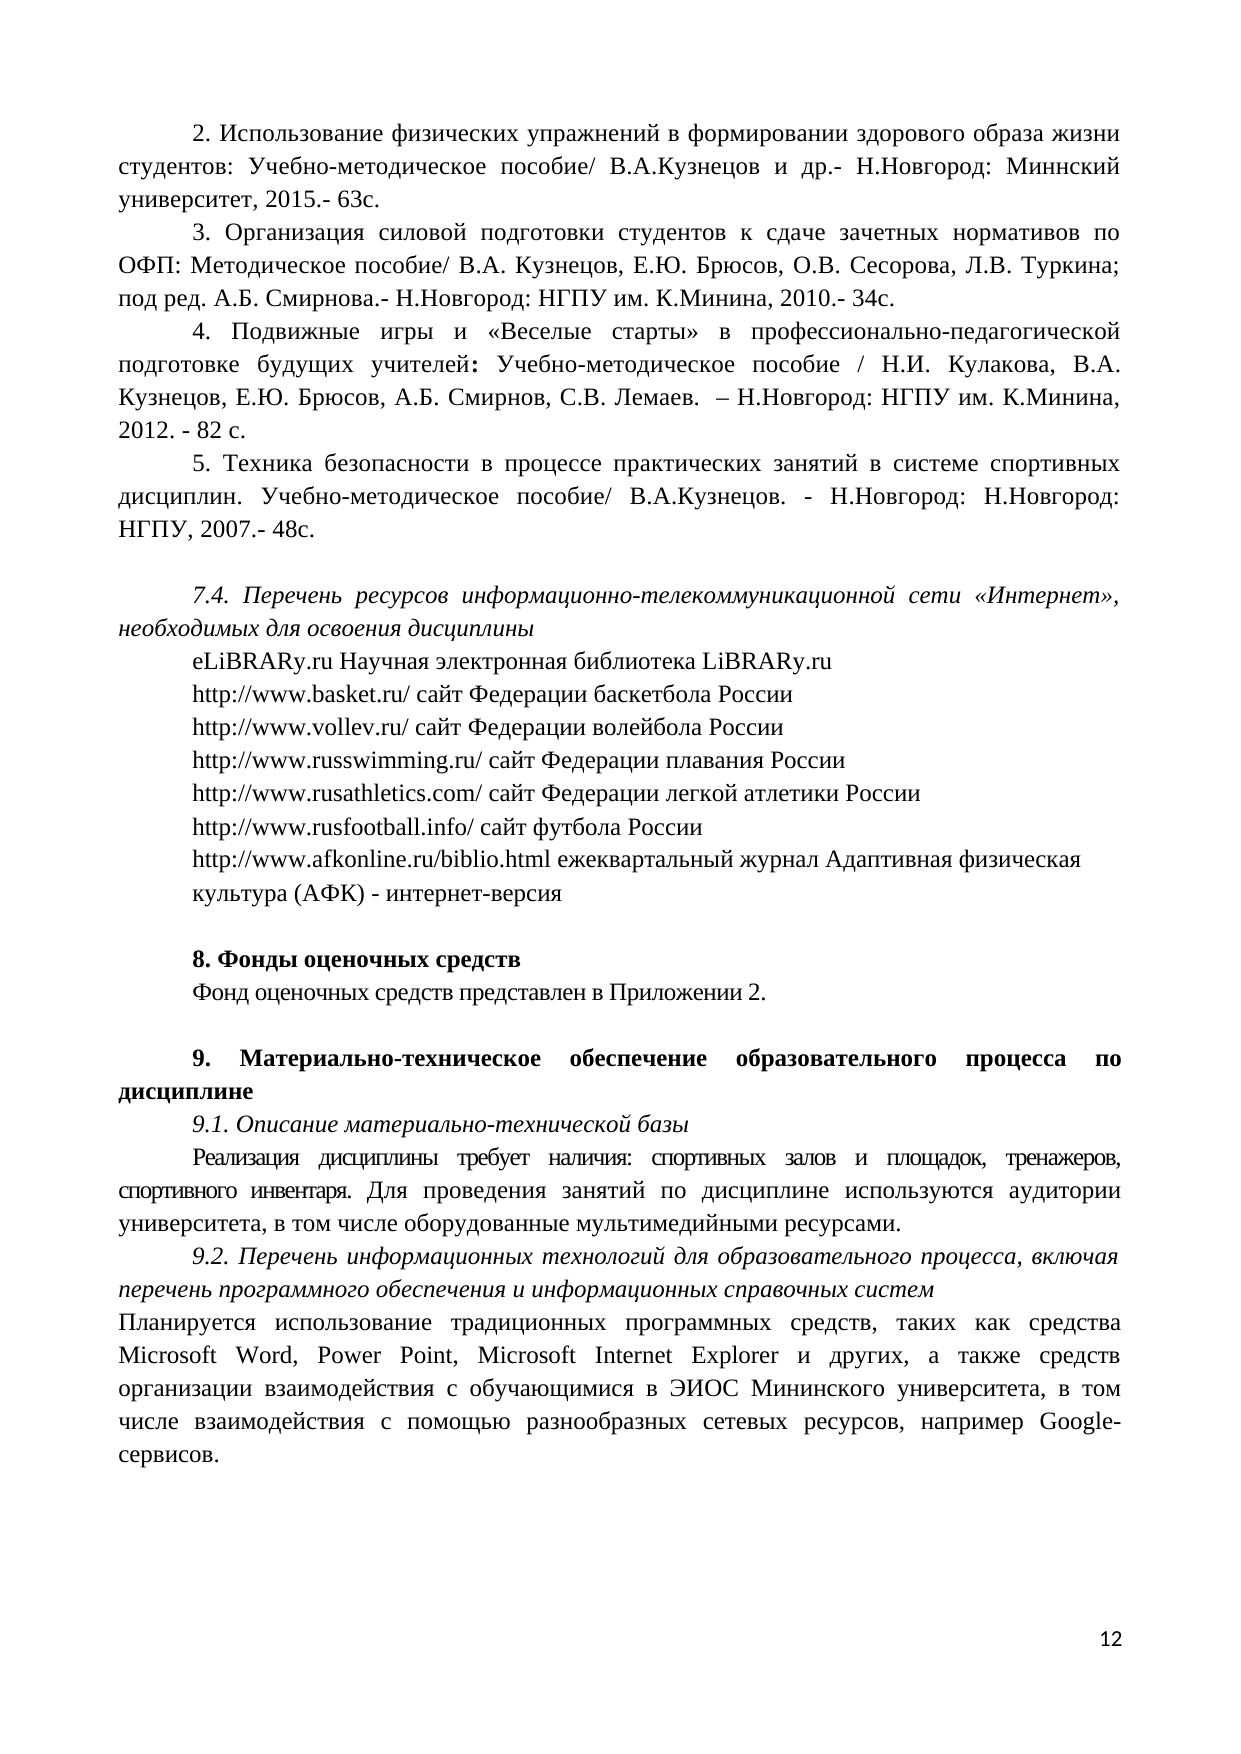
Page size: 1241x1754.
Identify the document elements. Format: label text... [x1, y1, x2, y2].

text http://www.basket.ru/ сайт Федерации баскетбола России [118, 679, 1122, 708]
text культура (АФК) - интернет-версия [118, 878, 1122, 906]
text Планируется использование традиционных программных средств, таких как средства Microsoft Word, Power Point, Microsoft Internet Explorer и других, а также средств организации взаимодействия с обучающимися в ЭИОС Мининского университета, в том числе взаимодействия с помощью разнообразных сетевых ресурсов, например Google-сервисов. [118, 1307, 1122, 1468]
text 8. Фонды оценочных средств [118, 944, 1122, 972]
text http://www.vollev.ru/ сайт Федерации волейбола России [118, 712, 1122, 741]
text http://www.russwimming.ru/ сайт Федерации плавания России [118, 746, 1122, 774]
text 3. Организация силовой подготовки студентов к сдаче зачетных нормативов по ОФП: Методическое пособие/ В.А. Кузнецов, Е.Ю. Брюсов, О.В. Сесорова, Л.В. Туркина; под ред. А.Б. Смирнова.- Н.Новгород: НГПУ им. К.Минина, 2010.- 34с. [118, 217, 1122, 312]
text http://www.afkonline.ru/biblio.html ежеквартальный журнал Адаптивная физическая [118, 844, 1122, 873]
text 7.4. Перечень ресурсов информационно-телекоммуникационной сети «Интернет», необходимых для освоения дисциплины [118, 580, 1122, 642]
text 9.1. Описание материально-технической базы [118, 1109, 1122, 1137]
text eLiBRARy.ru Научная электронная библиотека LiBRARy.ru [118, 646, 1122, 675]
text Фонд оценочных средств представлен в Приложении 2. [118, 977, 1122, 1005]
text 4. Подвижные игры и «Веселые старты» в профессионально-педагогической подготовке будущих учителей: Учебно-методическое пособие / Н.И. Кулакова, В.А. Кузнецов, Е.Ю. Брюсов, А.Б. Смирнов, С.В. Лемаев. – Н.Новгород: НГПУ им. К.Минина, 2012. - 82 с. [118, 316, 1122, 444]
text http://www.rusathletics.com/ сайт Федерации легкой атлетики России [118, 778, 1122, 807]
text 2. Использование физических упражнений в формировании здорового образа жизни студентов: Учебно-методическое пособие/ В.А.Кузнецов и др.- Н.Новгород: Миннский университет, 2015.- 63с. [118, 118, 1122, 213]
text 9.2. Перечень информационных технологий для образовательного процесса, включая перечень программного обеспечения и информационных справочных систем [118, 1241, 1122, 1303]
text Реализация дисциплины требует наличия: спортивных залов и площадок, тренажеров, спортивного инвентаря. Для проведения занятий по дисциплине используются аудитории университета, в том числе оборудованные мультимедийными ресурсами. [118, 1142, 1122, 1237]
text 9. Материально-техническое обеспечение образовательного процесса по дисциплине [118, 1043, 1122, 1104]
text 5. Техника безопасности в процессе практических занятий в системе спортивных дисциплин. Учебно-методическое пособие/ В.А.Кузнецов. - Н.Новгород: Н.Новгород: НГПУ, 2007.- 48с. [118, 448, 1122, 543]
text http://www.rusfootball.info/ сайт футбола России [118, 812, 1122, 840]
